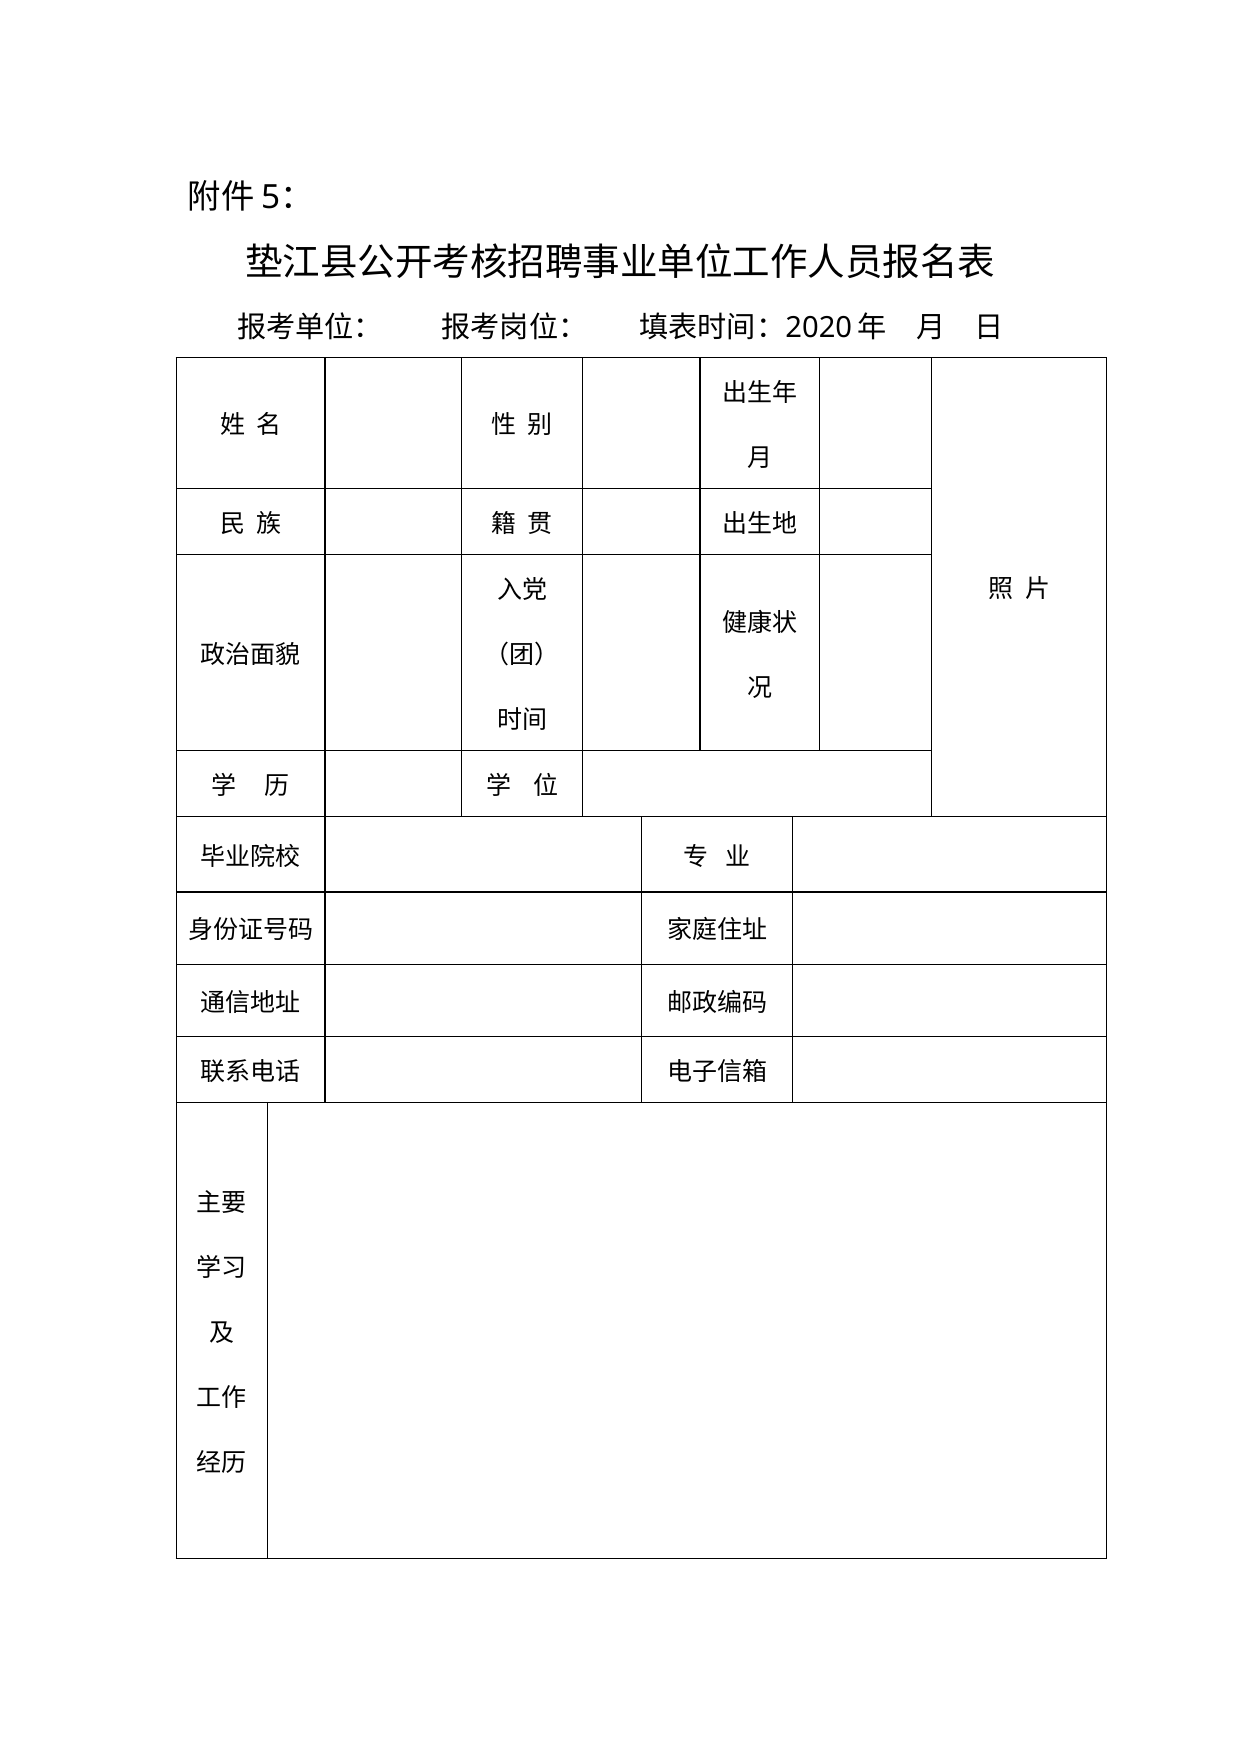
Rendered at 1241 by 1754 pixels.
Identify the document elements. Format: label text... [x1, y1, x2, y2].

table_cell [326, 555, 461, 750]
text 垫江县公开考核招聘事业单位工作人员报名表 [187, 227, 1053, 292]
table_cell 民 族 [177, 489, 324, 554]
table_cell [268, 1103, 1106, 1558]
table_cell 身份证号码 [177, 893, 324, 964]
table_cell [793, 965, 1106, 1036]
table_cell [793, 817, 1106, 891]
table_cell 学 历 [177, 751, 324, 816]
table_header [820, 358, 931, 488]
table_cell [793, 1037, 1106, 1102]
table_cell 入党（团） 时间 [462, 555, 582, 750]
table_cell 毕业院校 [177, 817, 324, 891]
table_cell [583, 489, 699, 554]
table_header 出生年月 [701, 358, 819, 488]
table_cell 电子信箱 [642, 1037, 792, 1102]
table_header [326, 358, 461, 488]
table_cell 出生地 [701, 489, 819, 554]
table_cell [583, 751, 931, 816]
table_header 照 片 [932, 358, 1106, 816]
table_cell [326, 817, 641, 891]
table_cell 家庭住址 [642, 893, 792, 964]
table_cell [326, 965, 641, 1036]
table_cell 政治面貌 [177, 555, 324, 750]
table_cell 邮政编码 [642, 965, 792, 1036]
table_cell [326, 751, 461, 816]
table_cell 主要 学习 及 工作 经历 [177, 1103, 267, 1558]
table_cell 专 业 [642, 817, 792, 891]
table_cell 联系电话 [177, 1037, 324, 1102]
text 附件5： [187, 162, 1053, 227]
table_cell 通信地址 [177, 965, 324, 1036]
table_cell 学 位 [462, 751, 582, 816]
table_cell [793, 893, 1106, 964]
table_cell [820, 555, 931, 750]
table_cell [583, 555, 699, 750]
table_cell [326, 489, 461, 554]
table_cell [820, 489, 931, 554]
table_cell [326, 1037, 641, 1102]
table_cell 籍 贯 [462, 489, 582, 554]
table_header 姓 名 [177, 358, 324, 488]
table_cell 健康状况 [701, 555, 819, 750]
table_header [583, 358, 699, 488]
table_cell [326, 893, 641, 964]
table_header 性 别 [462, 358, 582, 488]
text 报考单位： 报考岗位： 填表时间：2020年 月 日 [187, 292, 1053, 357]
